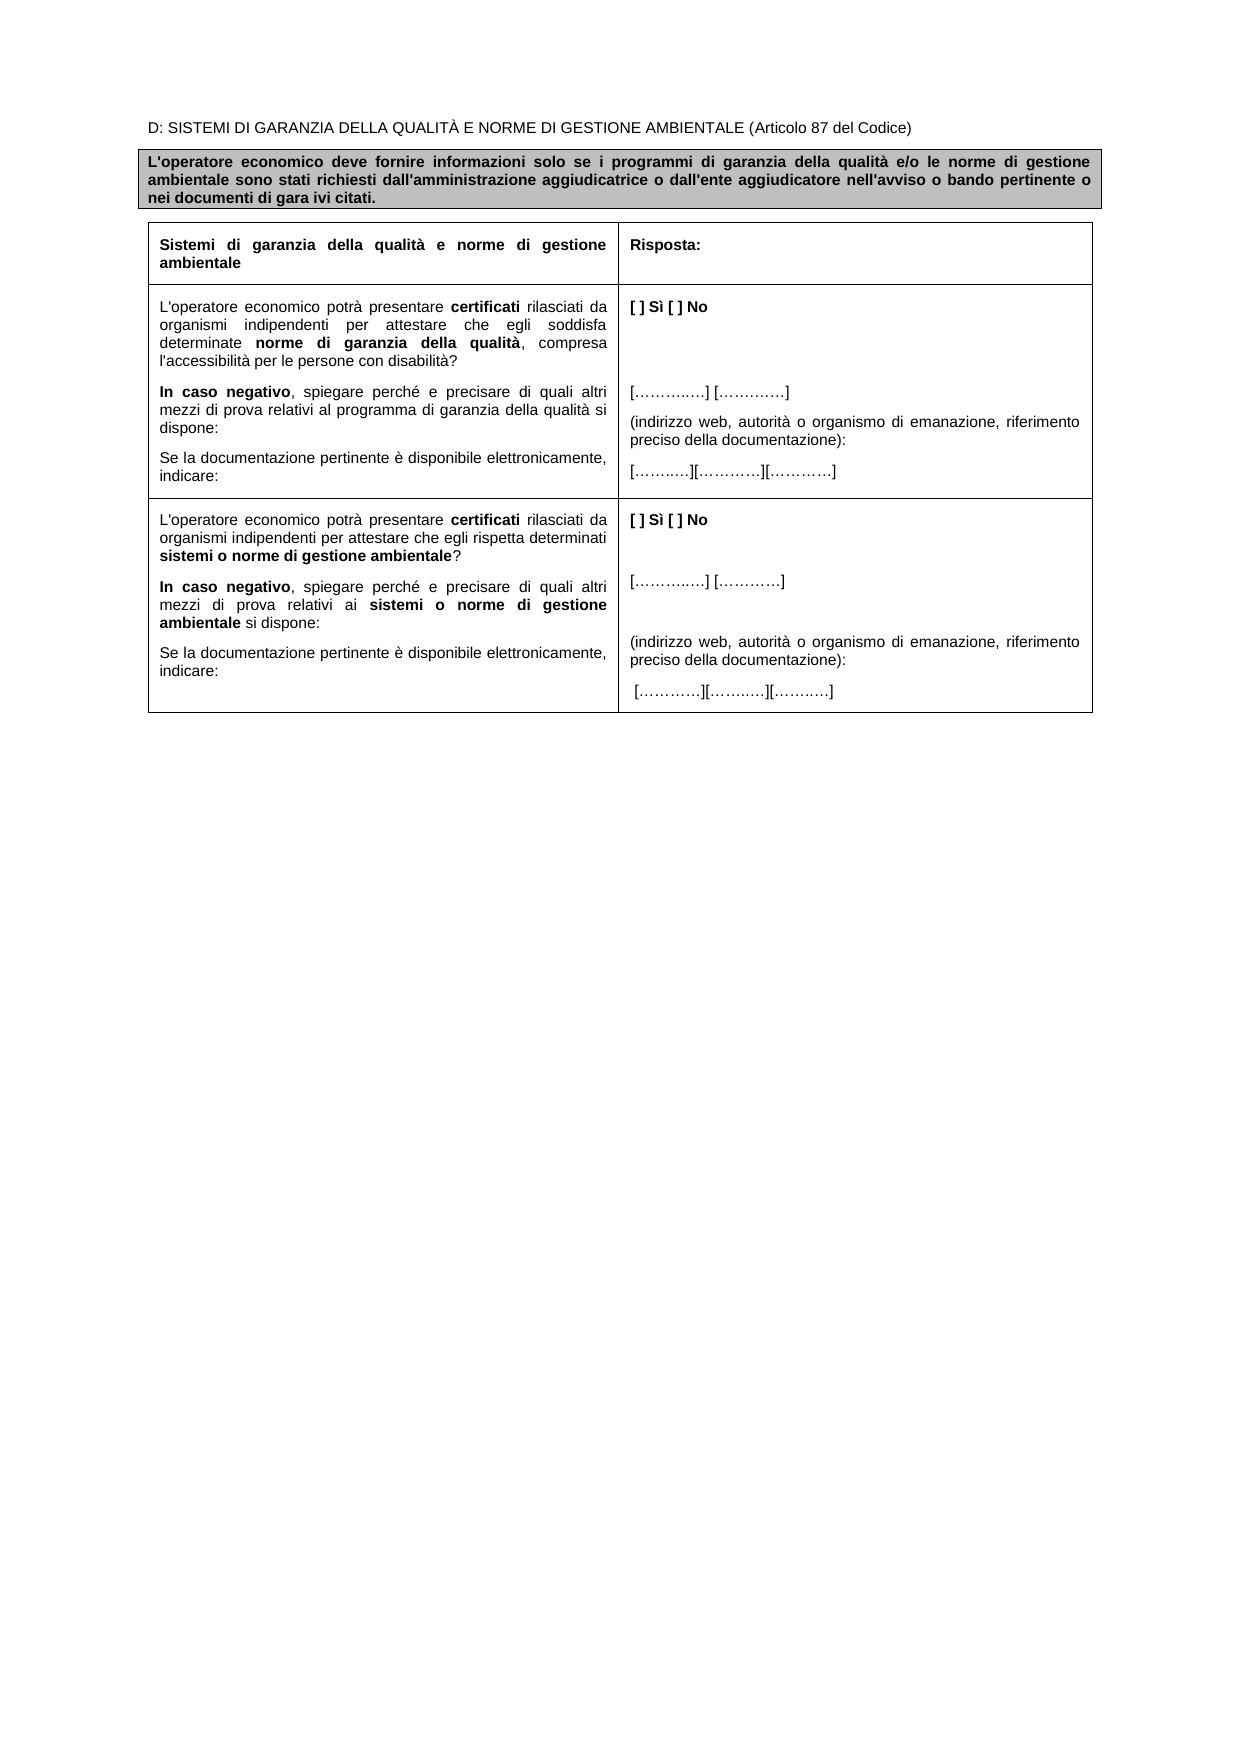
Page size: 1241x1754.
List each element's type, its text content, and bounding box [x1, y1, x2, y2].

table_cell L'operatore economico potrà presentare certificati rilasciati da organismi indipendenti per attestare che egli soddisfa determinate norme di garanzia della qualità, compresa l'accessibilità per le persone con disabilità? In caso negativo, spiegare perché e precisare di quali altri mezzi di prova relativi al programma di garanzia della qualità si dispone: Se la documentazione pertinente è disponibile elettronicamente, indicare: [149, 285, 618, 497]
table_header Risposta: [619, 223, 1092, 284]
table_cell L'operatore economico potrà presentare certificati rilasciati da organismi indipendenti per attestare che egli rispetta determinati sistemi o norme di gestione ambientale? In caso negativo, spiegare perché e precisare di quali altri mezzi di prova relativi ai sistemi o norme di gestione ambientale si dispone: Se la documentazione pertinente è disponibile elettronicamente, indicare: [149, 499, 618, 712]
title D: SISTEMI di garanzia della qualità e norme di gestione ambientale (Articolo 87 del Codice) [148, 119, 1093, 137]
table_cell [ ] Sì [ ] No [………..…] […………] (indirizzo web, autorità o organismo di emanazione, riferimento preciso della documentazione): […………][……..…][……..…] [619, 499, 1092, 712]
table_cell [ ] Sì [ ] No [………..…] […….……] (indirizzo web, autorità o organismo di emanazione, riferimento preciso della documentazione): [……..…][…………][…………] [619, 285, 1092, 497]
text L'operatore economico deve fornire informazioni solo se i programmi di garanzia della qualità e/o le norme di gestione ambientale sono stati richiesti dall'amministrazione aggiudicatrice o dall'ente aggiudicatore nell'avviso o bando pertinente o nei documenti di gara ivi citati. [139, 150, 1101, 208]
table_header Sistemi di garanzia della qualità e norme di gestione ambientale [149, 223, 618, 284]
